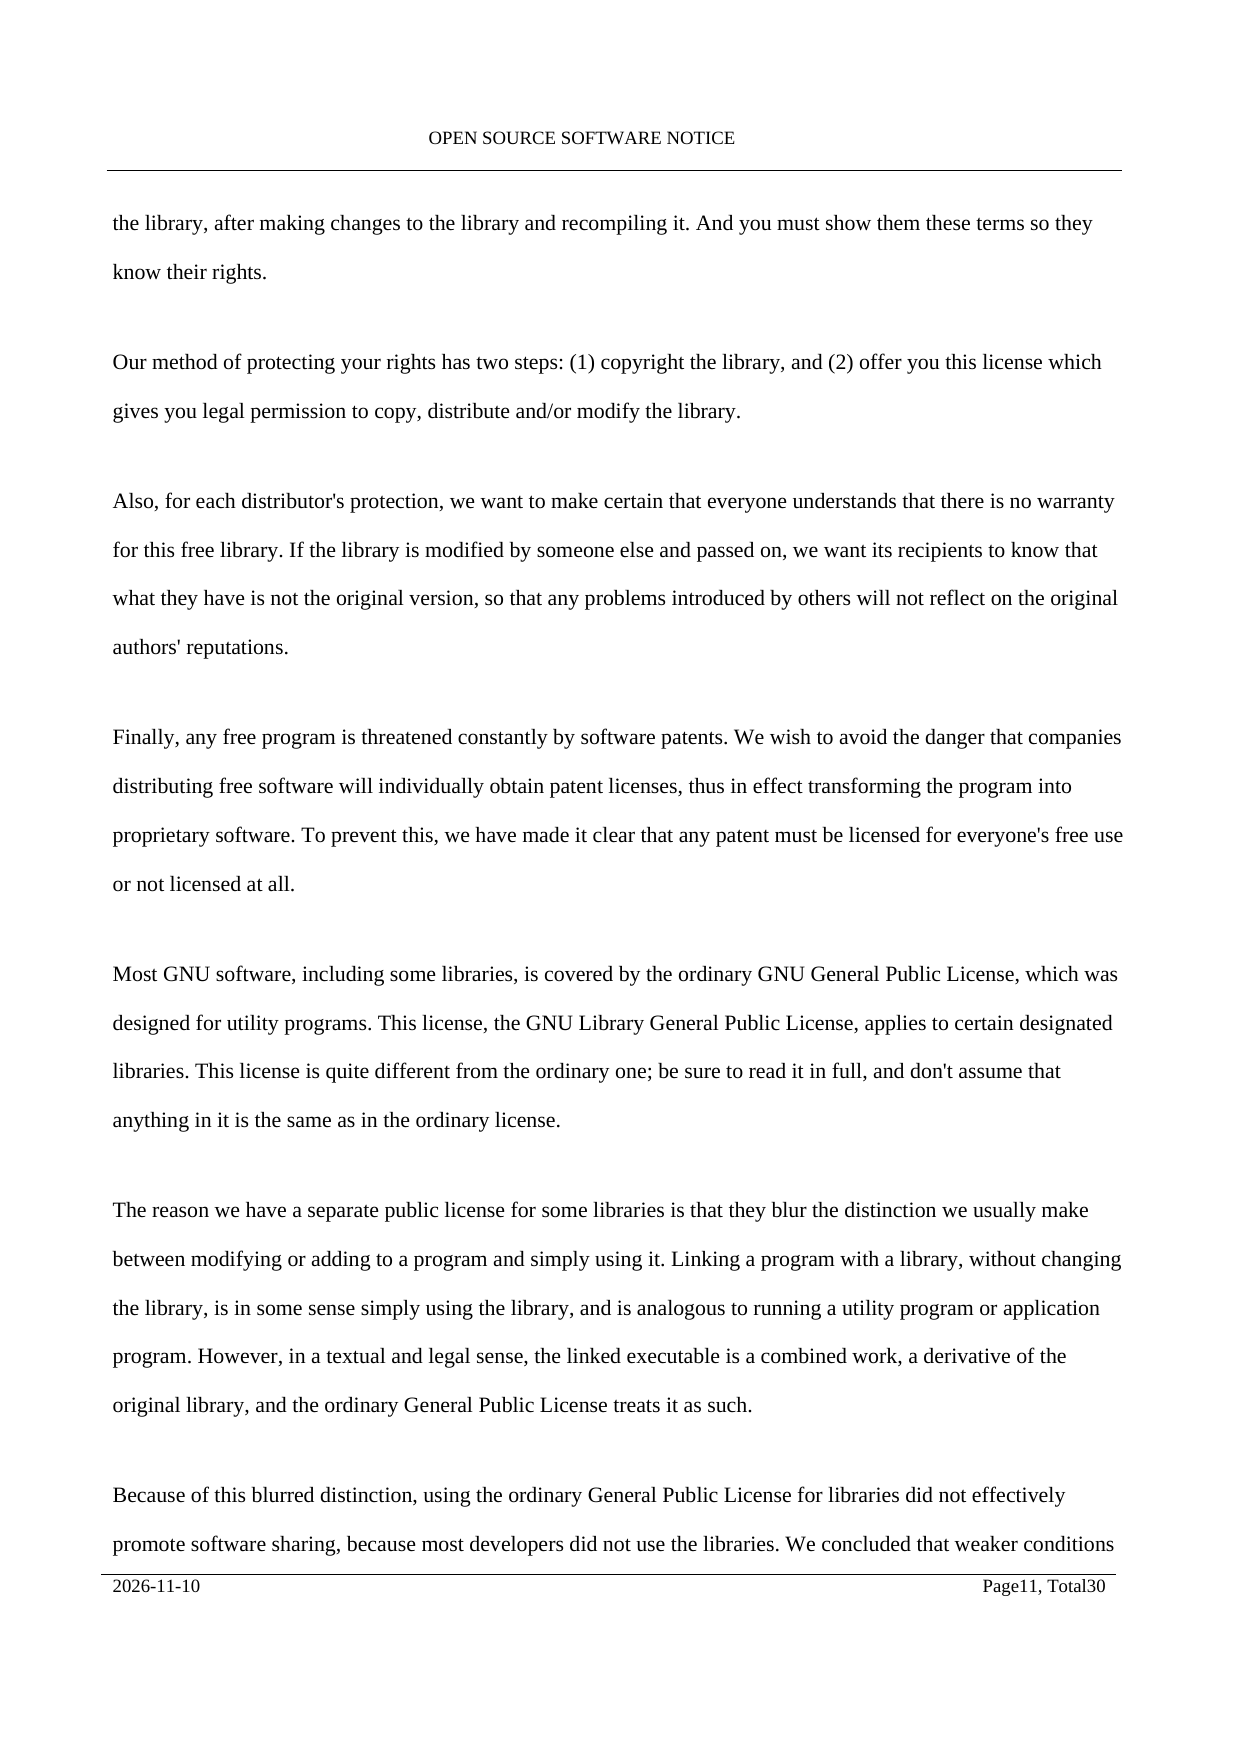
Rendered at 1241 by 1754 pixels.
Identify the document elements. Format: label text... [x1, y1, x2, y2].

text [112, 206, 1128, 288]
text The reason we have a separate public license for some libraries is that they blur the distinction we usually make between modifying or adding to a program and simply using it. Linking a program with a library, without changing the library, is in some sense simply using the library, and is analogous to running a utility program or application program. However, in a textual and legal sense, the linked executable is a combined work, a derivative of the original library, and the ordinary General Public License treats it as such. [112, 1194, 1128, 1421]
text Finally, any free program is threatened constantly by software patents. We wish to avoid the danger that companies distributing free software will individually obtain patent licenses, thus in effect transforming the program into proprietary software. To prevent this, we have made it clear that any patent must be licensed for everyone's free use or not licensed at all. [112, 721, 1128, 899]
text Most GNU software, including some libraries, is covered by the ordinary GNU General Public License, which was designed for utility programs. This license, the GNU Library General Public License, applies to certain designated libraries. This license is quite different from the ordinary one; be sure to read it in full, and don't assume that anything in it is the same as in the ordinary license. [112, 957, 1128, 1136]
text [112, 1479, 1128, 1560]
text Our method of protecting your rights has two steps: (1) copyright the library, and (2) offer you this license which gives you legal permission to copy, distribute and/or modify the library. [112, 345, 1128, 427]
text Also, for each distributor's protection, we want to make certain that everyone understands that there is no warranty for this free library. If the library is modified by someone else and passed on, we want its recipients to know that what they have is not the original version, so that any problems introduced by others will not reflect on the original authors' reputations. [112, 484, 1128, 663]
